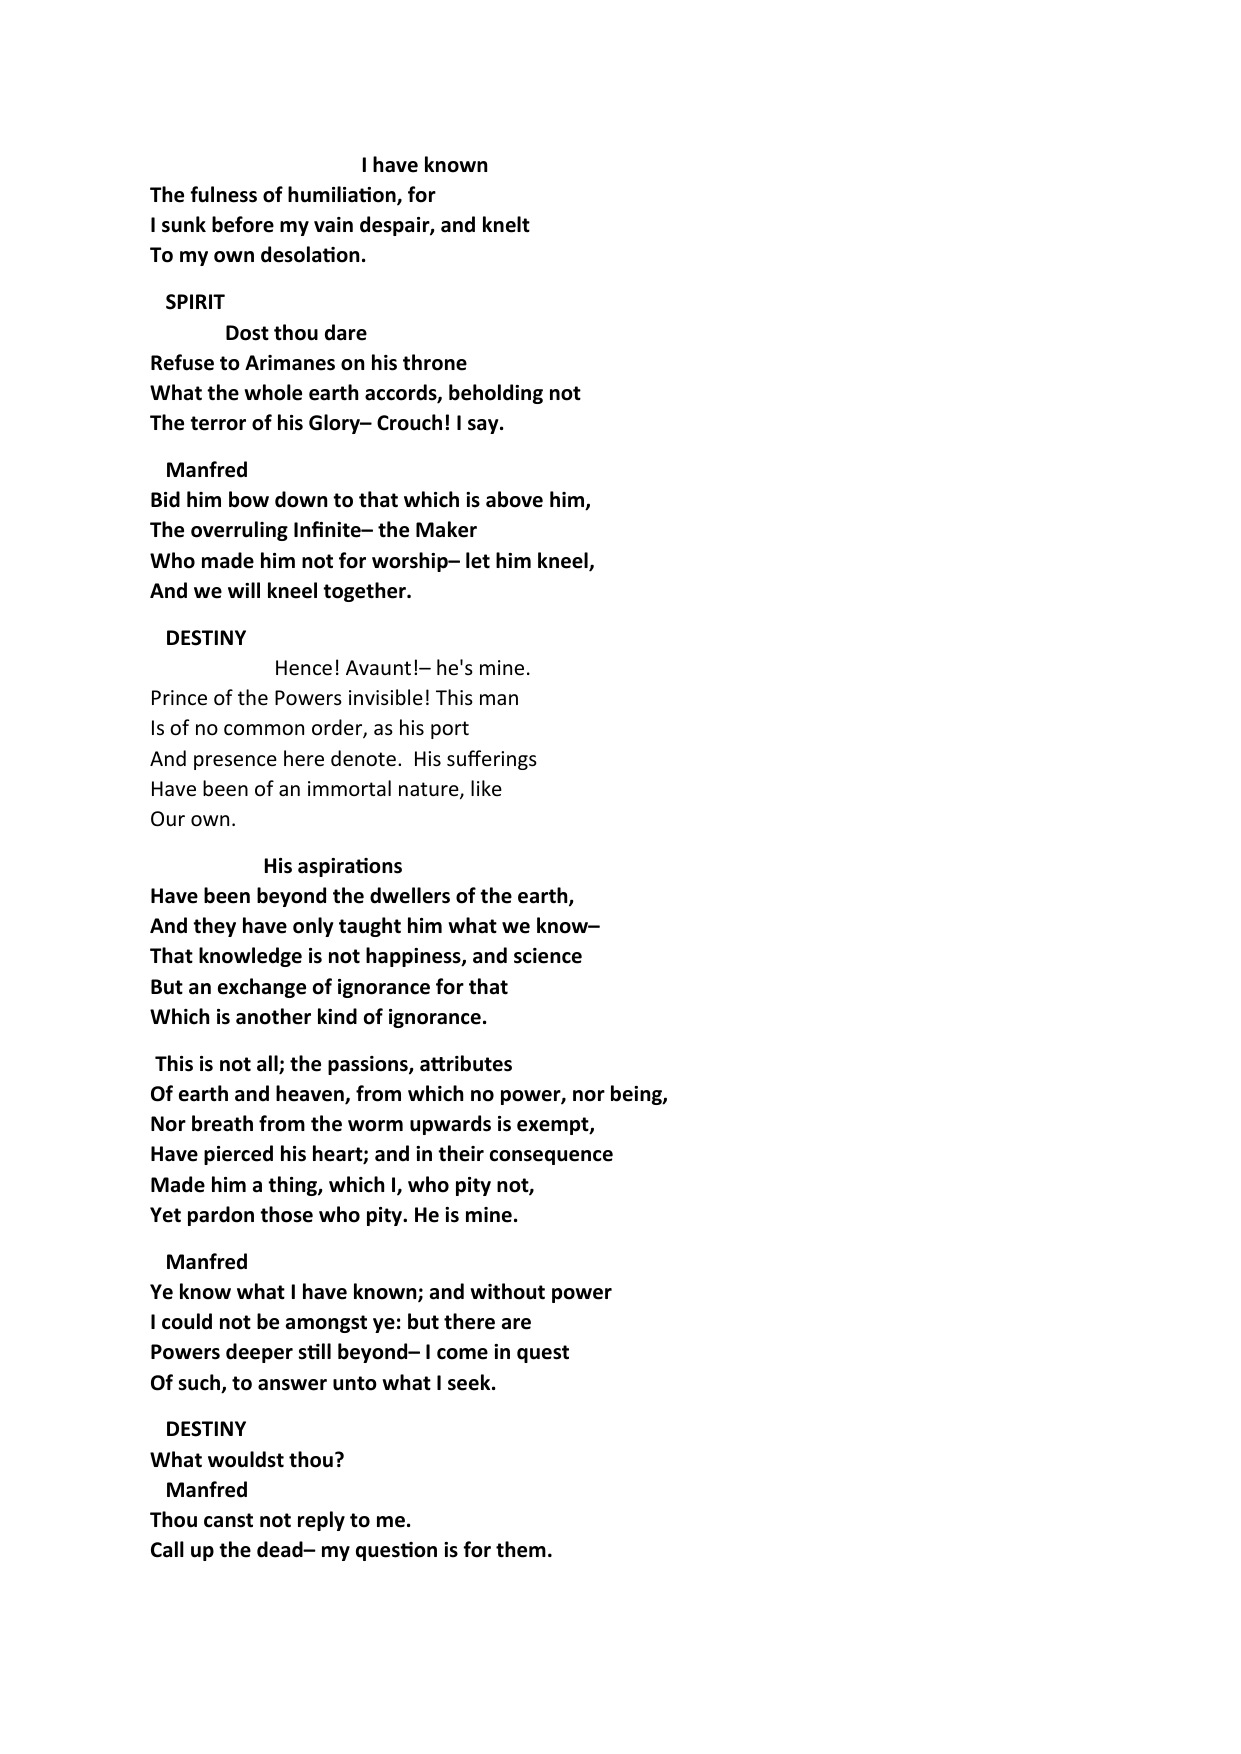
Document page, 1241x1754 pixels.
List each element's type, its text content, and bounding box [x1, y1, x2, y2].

text I have known The fulness of humiliation, for I sunk before my vain despair, and knelt To my own desolation. [150, 150, 1090, 269]
text SPIRIT Dost thou dare Refuse to Arimanes on his throne What the whole earth accords, beholding not The terror of his Glory– Crouch! I say. [150, 287, 1090, 436]
text DESTINY Hence! Avaunt!– he's mine. Prince of the Powers invisible! This man Is of no common order, as his port And presence here denote. His sufferings Have been of an immortal nature, like Our own. [150, 623, 1090, 832]
text Manfred Bid him bow down to that which is above him, The overruling Infinite– the Maker Who made him not for worship– let him kneel, And we will kneel together. [150, 455, 1090, 604]
text DESTINY What wouldst thou? Manfred Thou canst not reply to me. Call up the dead– my question is for them. [150, 1414, 1090, 1563]
text Manfred Ye know what I have known; and without power I could not be amongst ye: but there are Powers deeper still beyond– I come in quest Of such, to answer unto what I seek. [150, 1247, 1090, 1396]
text This is not all; the passions, attributes Of earth and heaven, from which no power, nor being, Nor breath from the worm upwards is exempt, Have pierced his heart; and in their consequence Made him a thing, which I, who pity not, Yet pardon those who pity. He is mine. [150, 1049, 1090, 1228]
text His aspirations Have been beyond the dwellers of the earth, And they have only taught him what we know– That knowledge is not happiness, and science But an exchange of ignorance for that Which is another kind of ignorance. [150, 851, 1090, 1030]
